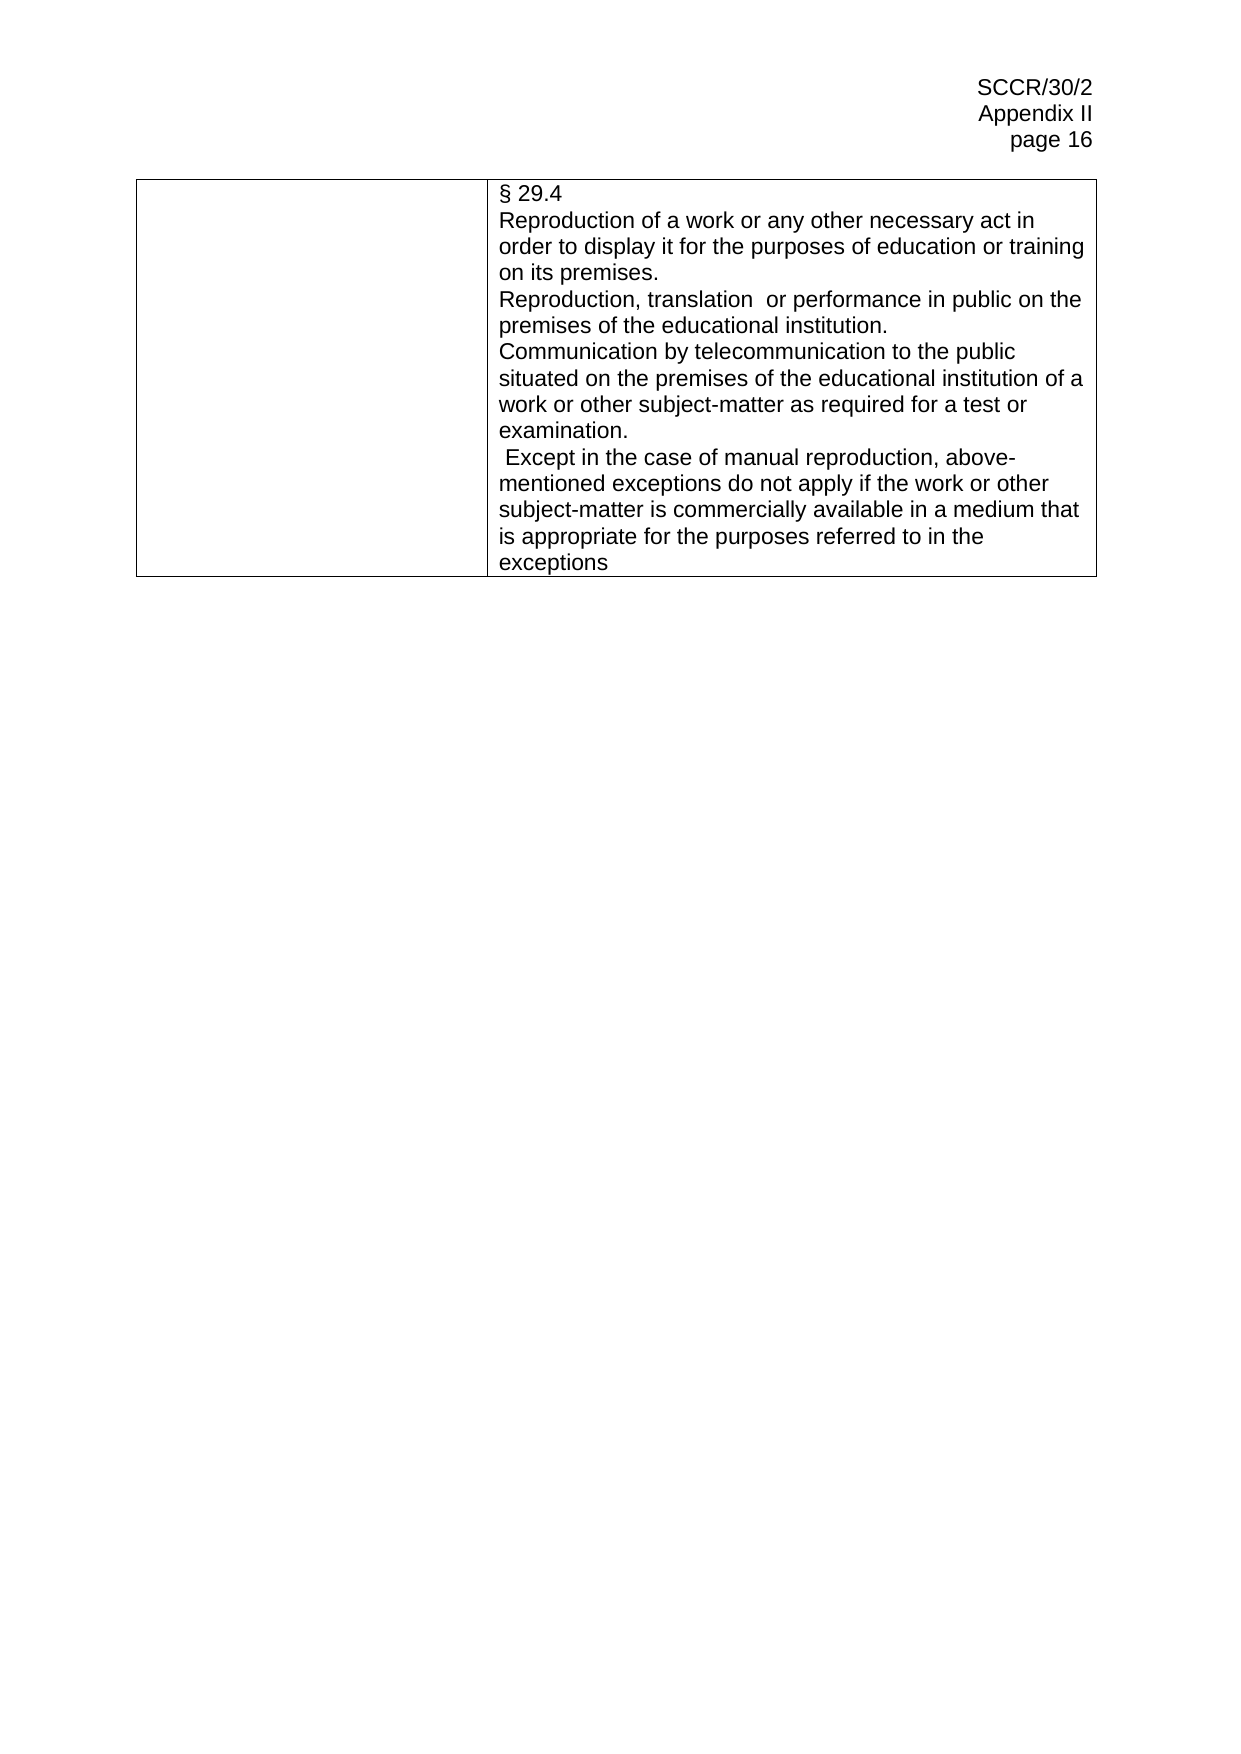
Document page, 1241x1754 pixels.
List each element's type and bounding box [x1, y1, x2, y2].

table_cell [137, 180, 487, 576]
table_cell [488, 180, 1096, 576]
